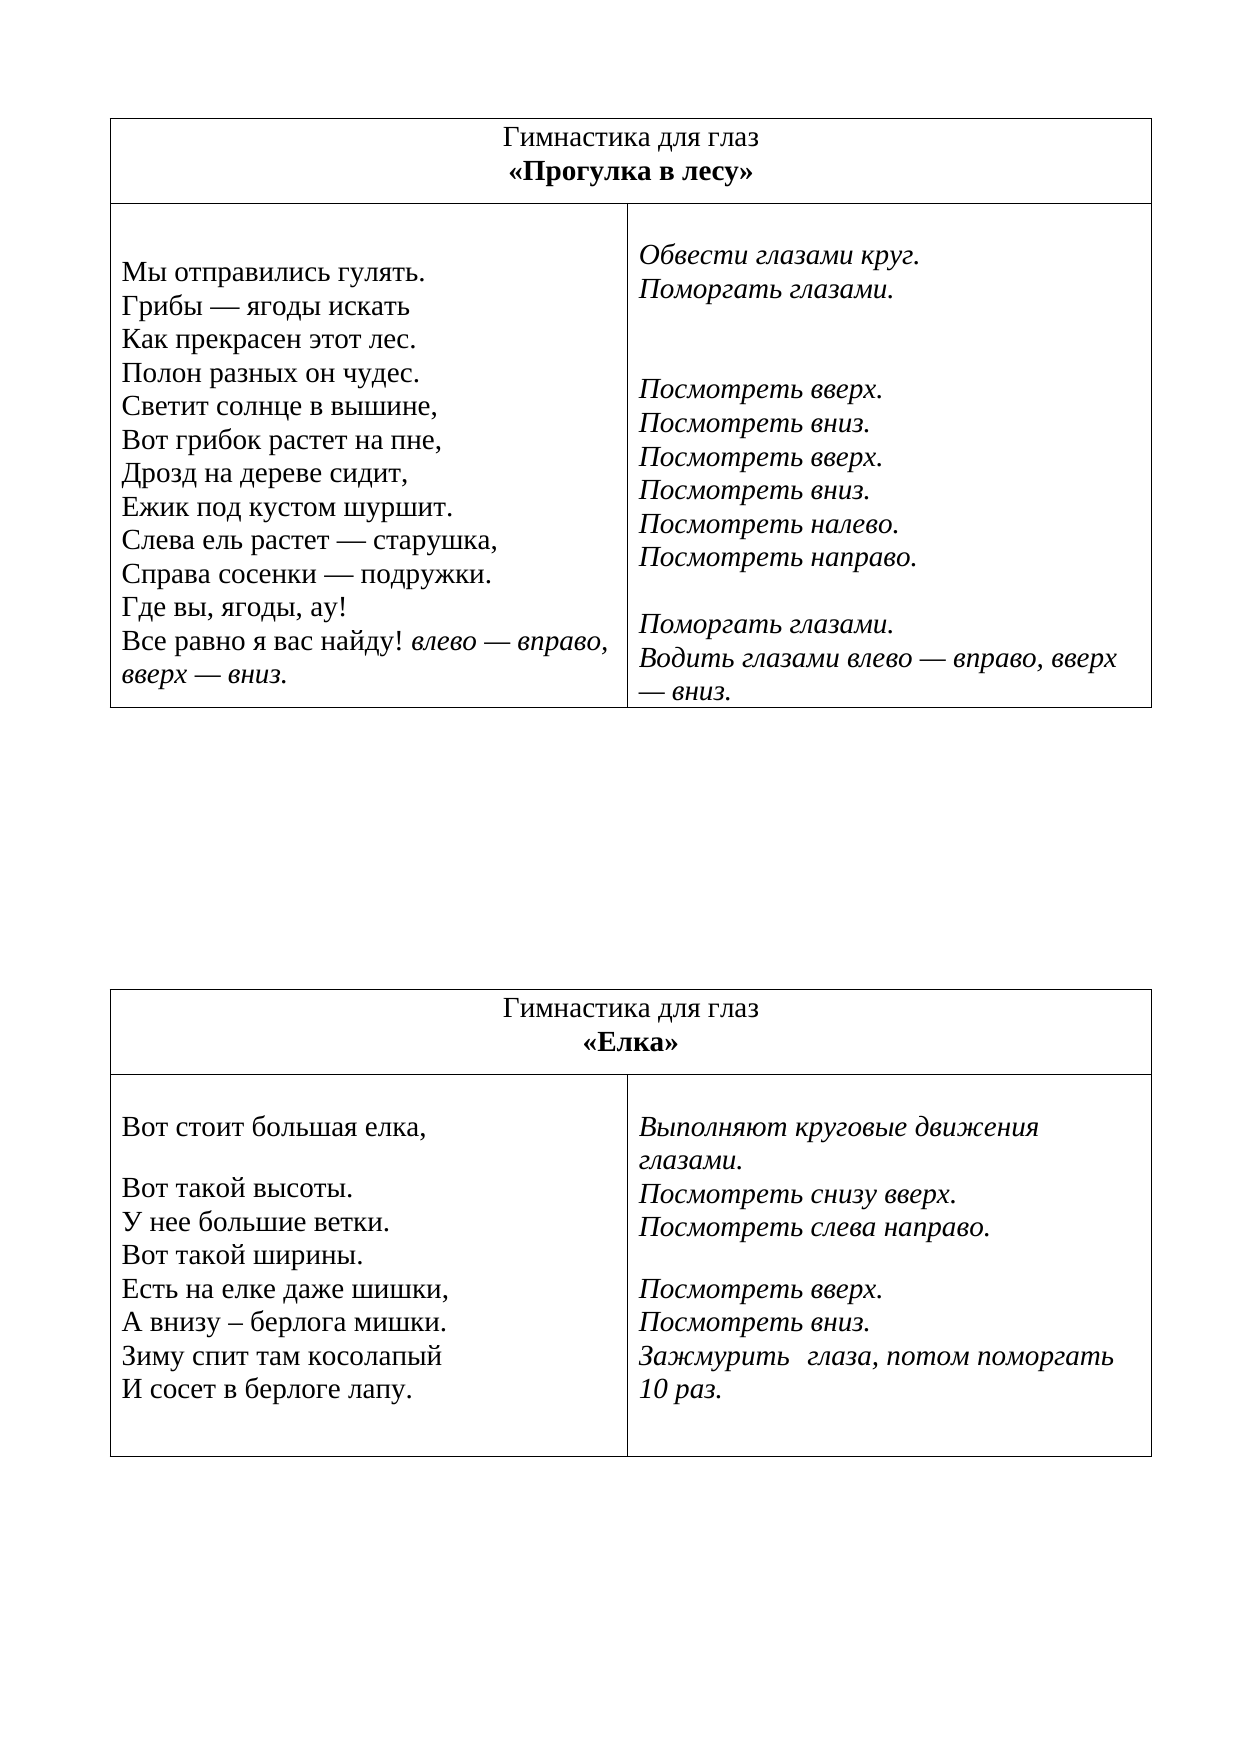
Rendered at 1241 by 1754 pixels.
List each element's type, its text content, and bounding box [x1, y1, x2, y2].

table_header Гимнастика для глаз «Елка» [111, 990, 1151, 1074]
table_cell Обвести глазами круг. Поморгать глазами. Посмотреть вверх. Посмотреть вниз. Посмотреть вверх. Посмотреть вниз. Посмотреть налево. Посмотреть направо. Поморгать глазами. Водить глазами влево — вправо, вверх — вниз. [628, 204, 1151, 707]
table_cell Вот стоит большая елка, Вот такой высоты. У нее большие ветки. Вот такой ширины. Есть на елке даже шишки, А внизу – берлога мишки. Зиму спит там косолапый И сосет в берлоге лапу. [111, 1075, 627, 1456]
table_cell Мы отправились гулять. Грибы — ягоды искать Как прекрасен этот лес. Полон разных он чудес. Светит солнце в вышине, Вот грибок растет на пне, Дрозд на дереве сидит, Ежик под кустом шуршит. Слева ель растет — старушка, Справа сосенки — подружки. Где вы, ягоды, ау! Все равно я вас найду! влево — вправо, вверх — вниз. [111, 204, 627, 707]
table_header Гимнастика для глаз «Прогулка в лесу» [111, 119, 1151, 203]
table_cell Выполняют круговые движения глазами. Посмотреть снизу вверх. Посмотреть слева направо. Посмотреть вверх. Посмотреть вниз. Зажмурить глаза, потом поморгать 10 раз. [628, 1075, 1151, 1456]
